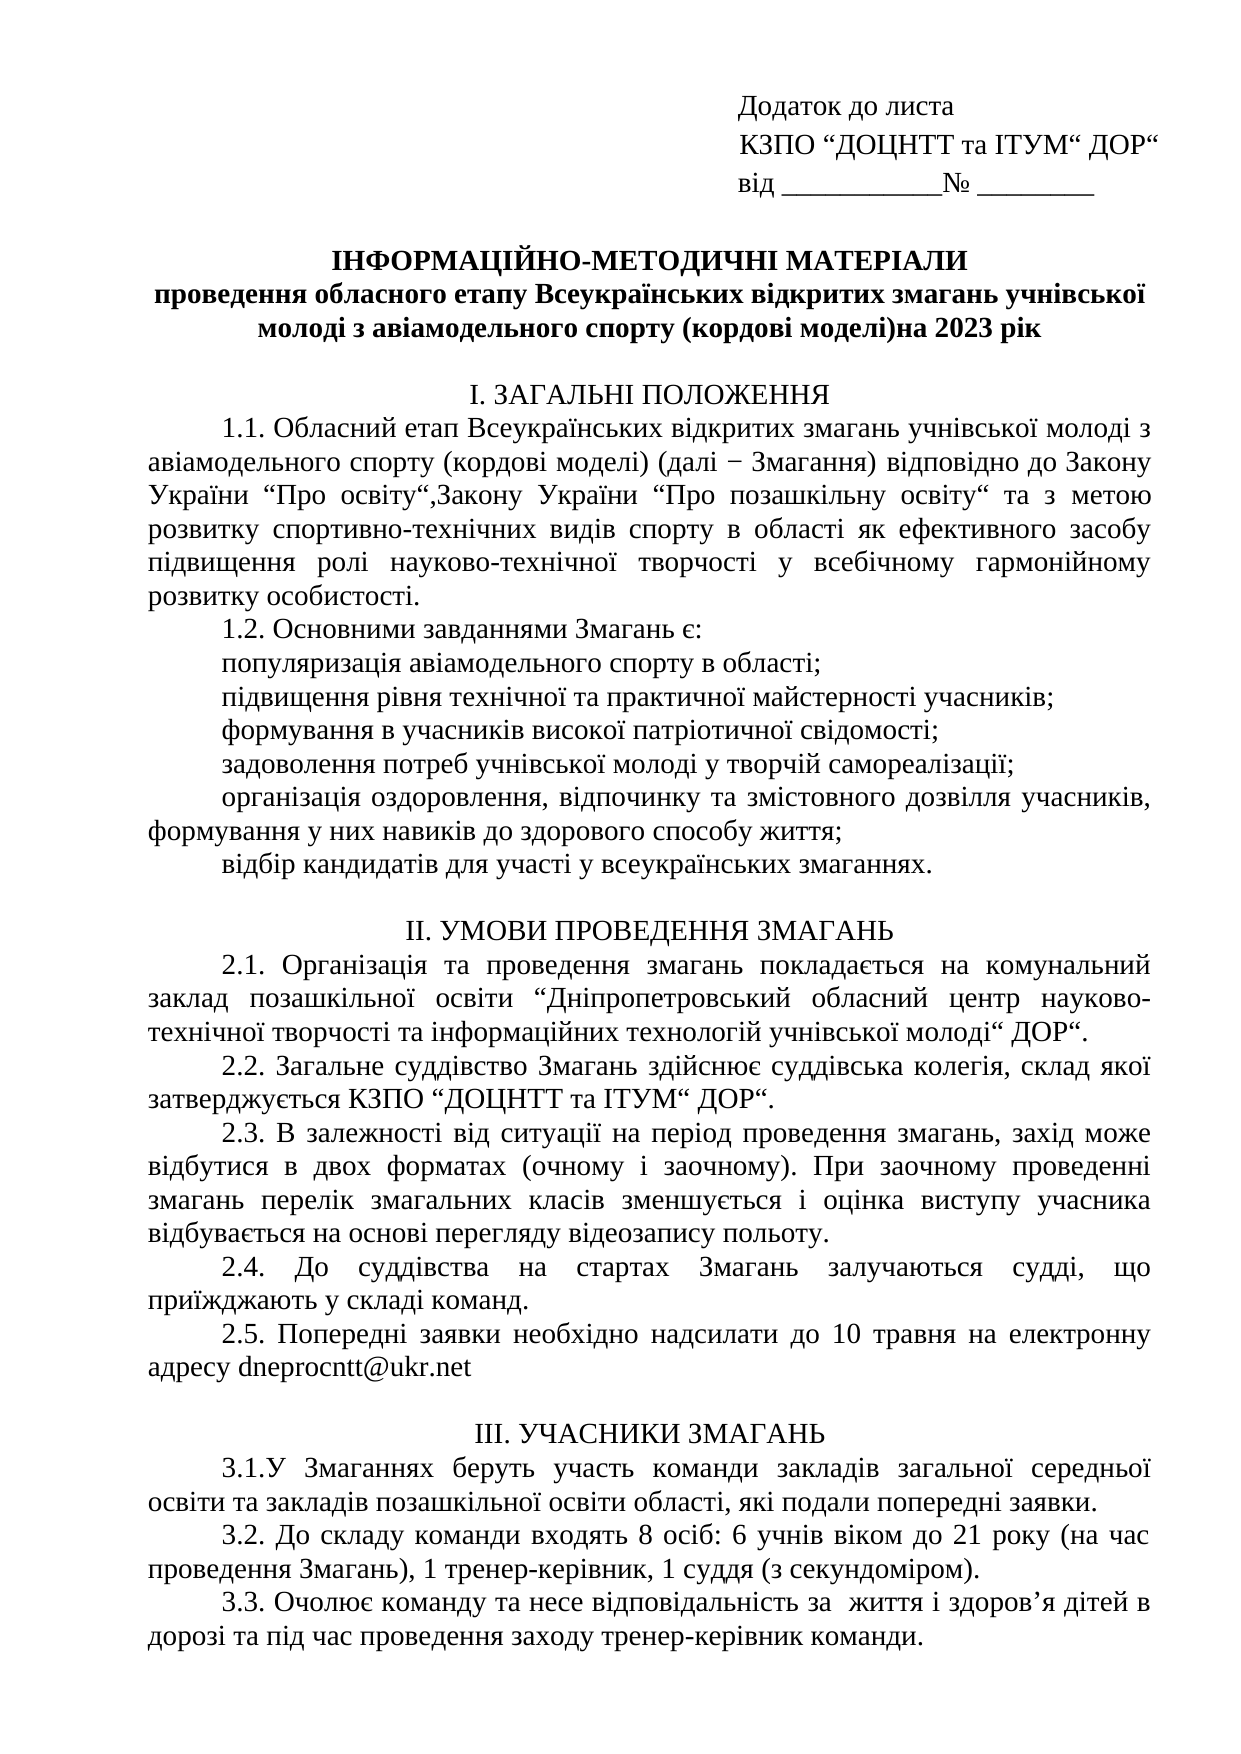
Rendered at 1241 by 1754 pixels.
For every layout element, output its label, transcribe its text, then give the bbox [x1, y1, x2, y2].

text 2.5. Попередні заявки необхідно надсилати до 10 травня на електронну адресу dneprocntt@ukr.net [148, 1316, 1152, 1383]
subtitle Додаток до листа [709, 88, 1160, 122]
text популяризація авіамодельного спорту в області; [148, 645, 1152, 679]
text від ___________№ ________ [664, 166, 1152, 199]
text 2.3. В залежності від ситуації на період проведення змагань, захід може відбутися в двох форматах (очному і заочному). При заочному проведенні змагань перелік змагальних класів зменшується і оцінка виступу учасника відбувається на основі перегляду відеозапису польоту. [148, 1115, 1152, 1249]
text 3.3. Очолює команду та несе відповідальність за життя і здоров’я дітей в дорозі та під час проведення заходу тренер-керівник команди. [148, 1584, 1152, 1651]
text 2.2. Загальне суддівство Змагань здійснює суддівська колегія, склад якої затверджується КЗПО “ДОЦНТТ та ІТУМ“ ДОР“. [148, 1048, 1152, 1115]
text відбір кандидатів для участі у всеукраїнських змаганнях. [148, 846, 1152, 880]
text організація оздоровлення, відпочинку та змістовного дозвілля учасників, формування у них навиків до здорового способу життя; [148, 779, 1152, 846]
text формування в учасників високої патріотичної свідомості; [148, 712, 1152, 746]
text 3.2. До складу команди входять 8 осіб: 6 учнів віком до 21 року (на час проведення Змагань), 1 тренер-керівник, 1 суддя (з секундоміром). [148, 1517, 1152, 1584]
text 1.1. Обласний етап Всеукраїнських відкритих змагань учнівської молоді з авіамодельного спорту (кордові моделі) (далі − Змагання) відповідно до Закону України “Про освіту“,Закону України “Про позашкільну освіту“ та з метою розвитку спортивно-технічних видів спорту в області як ефективного засобу підвищення ролі науково-технічної творчості у всебічному гармонійному розвитку особистості. [148, 410, 1152, 612]
text ІІІ. УЧАСНИКИ ЗМАГАНЬ [148, 1417, 1152, 1450]
text 2.1. Організація та проведення змагань покладається на комунальний заклад позашкільної освіти “Дніпропетровський обласний центр науково-технічної творчості та інформаційних технологій учнівської молоді“ ДОР“. [148, 947, 1152, 1048]
text 1.2. Основними завданнями Змагань є: [148, 612, 1152, 645]
text підвищення рівня технічної та практичної майстерності учасників; [148, 679, 1152, 712]
text І. ЗАГАЛЬНІ ПОЛОЖЕННЯ [148, 377, 1152, 410]
text 3.1.У Змаганнях беруть участь команди закладів загальної середньої освіти та закладів позашкільної освіти області, які подали попередні заявки. [148, 1450, 1152, 1517]
subtitle КЗПО “ДОЦНТТ та ІТУМ“ ДОР“ [739, 127, 1160, 161]
text ІІ. УМОВИ ПРОВЕДЕННЯ ЗМАГАНЬ [148, 913, 1152, 947]
text ІНФОРМАЦІЙНО-МЕТОДИЧНІ МАТЕРІАЛИ [148, 243, 1152, 276]
text 2.4. До суддівства на стартах Змагань залучаються судді, що приїжджають у складі команд. [148, 1249, 1152, 1316]
text проведення обласного етапу Всеукраїнських відкритих змагань учнівської молоді з авіамодельного спорту (кордові моделі)на 2023 рік [148, 276, 1152, 343]
text задоволення потреб учнівської молоді у творчій самореалізації; [148, 746, 1152, 779]
